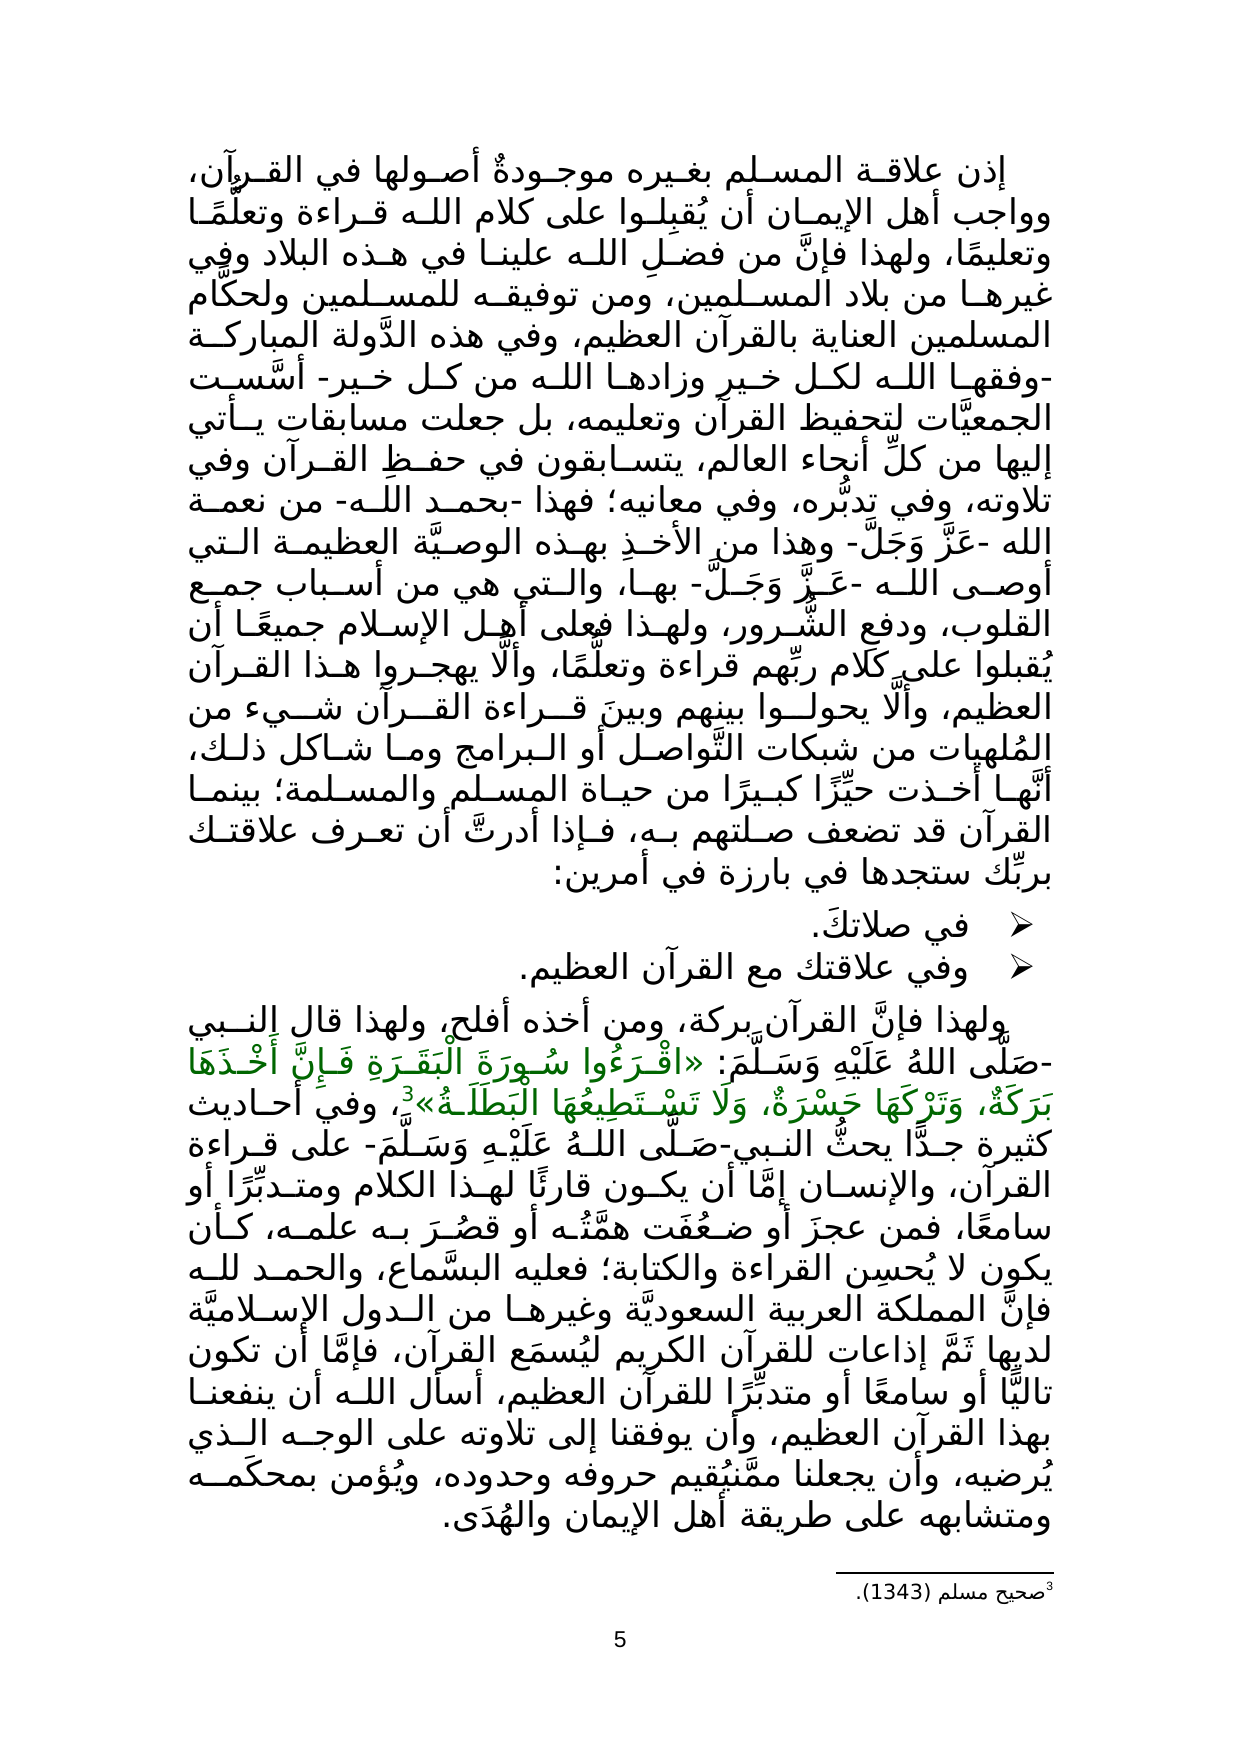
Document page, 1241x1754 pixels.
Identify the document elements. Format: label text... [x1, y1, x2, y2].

list وفي علاقتك مع القرآن العظيم. [187, 946, 1008, 987]
text ولهذا فإنَّ القرآن بركة، ومن أخذه أفلح، ولهذا قال النبي -صَلَّى اللهُ عَلَيْهِ وَسَلَّمَ: «اقْرَءُوا سُورَةَ الْبَقَرَةِ فَإِنَّ أَخْذَهَا بَرَكَةٌ، وَتَرْكَهَا حَسْرَةٌ، وَلَا تَسْتَطِيعُهَا الْبَطَلَةُ»، وفي أحاديث كثيرة جدًّا يحثُّ النبي-صَلَّى اللهُ عَلَيْهِ وَسَلَّمَ- على قراءة القرآن، والإنسان إمَّا أن يكون قارئًا لهذا الكلام ومتدبِّرًا أو سامعًا، فمن عجزَ أو ضعُفَت همَّتُه أو قصُرَ به علمه، كأن يكون لا يُحسِن القراءة والكتابة؛ فعليه البسَّماع، والحمد لله فإنَّ المملكة العربية السعوديَّة وغيرها من الدول الإسلاميَّة لديها ثَمَّ إذاعات للقرآن الكريم ليُسمَع القرآن، فإمَّا أن تكون تاليًّا أو سامعًا أو متدبِّرًا للقرآن العظيم، أسأل الله أن ينفعنا بهذا القرآن العظيم، وأن يوفقنا إلى تلاوته على الوجه الذي يُرضيه، وأن يجعلنا ممَّنيُقيم حروفه وحدوده، ويُؤمن بمحكَمه ومتشابهه على طريقة أهل الإيمان والهُدَى. [187, 1000, 1053, 1536]
text إذن علاقة المسلم بغيره موجودةٌ أصولها في القرآن، وواجب أهل الإيمان أن يُقبِلوا على كلام الله قراءة وتعلُّمًا وتعليمًا، ولهذا فإنَّ من فضلِ الله علينا في هذه البلاد وفي غيرها من بلاد المسلمين، ومن توفيقه للمسلمين ولحكَّام المسلمين العناية بالقرآن العظيم، وفي هذه الدَّولة المباركة -وفقها الله لكل خير وزادها الله من كل خير- أسَّست الجمعيَّات لتحفيظ القرآن وتعليمه، بل جعلت مسابقات يأتي إليها من كلِّ أنحاء العالم، يتسابقون في حفظِ القرآن وفي تلاوته، وفي تدبُّره، وفي معانيه؛ فهذا -بحمد الله- من نعمة الله -عَزَّ وَجَلَّ- وهذا من الأخذِ بهذه الوصيَّة العظيمة التي أوصى الله -عَزَّ وَجَلَّ- بها، والتي هي من أسباب جمع القلوب، ودفعِ الشُّرور، ولهذا فعلى أهل الإسلام جميعًا أن يُقبلوا على كلام ربِّهم قراءة وتعلُّمًا، وألَّا يهجروا هذا القرآن العظيم، وألَّا يحولوا بينهم وبينَ قراءة القرآن شيء من المُلهيات من شبكات التَّواصل أو البرامج وما شاكل ذلك، أنَّها أخذت حيِّزًا كبيرًا من حياة المسلم والمسلمة؛ بينما القرآن قد تضعف صلتهم به، فإذا أدرتَّ أن تعرف علاقتك بربِّك ستجدها في بارزة في أمرين: [187, 150, 1053, 892]
list في صلاتكَ. [187, 905, 1008, 946]
